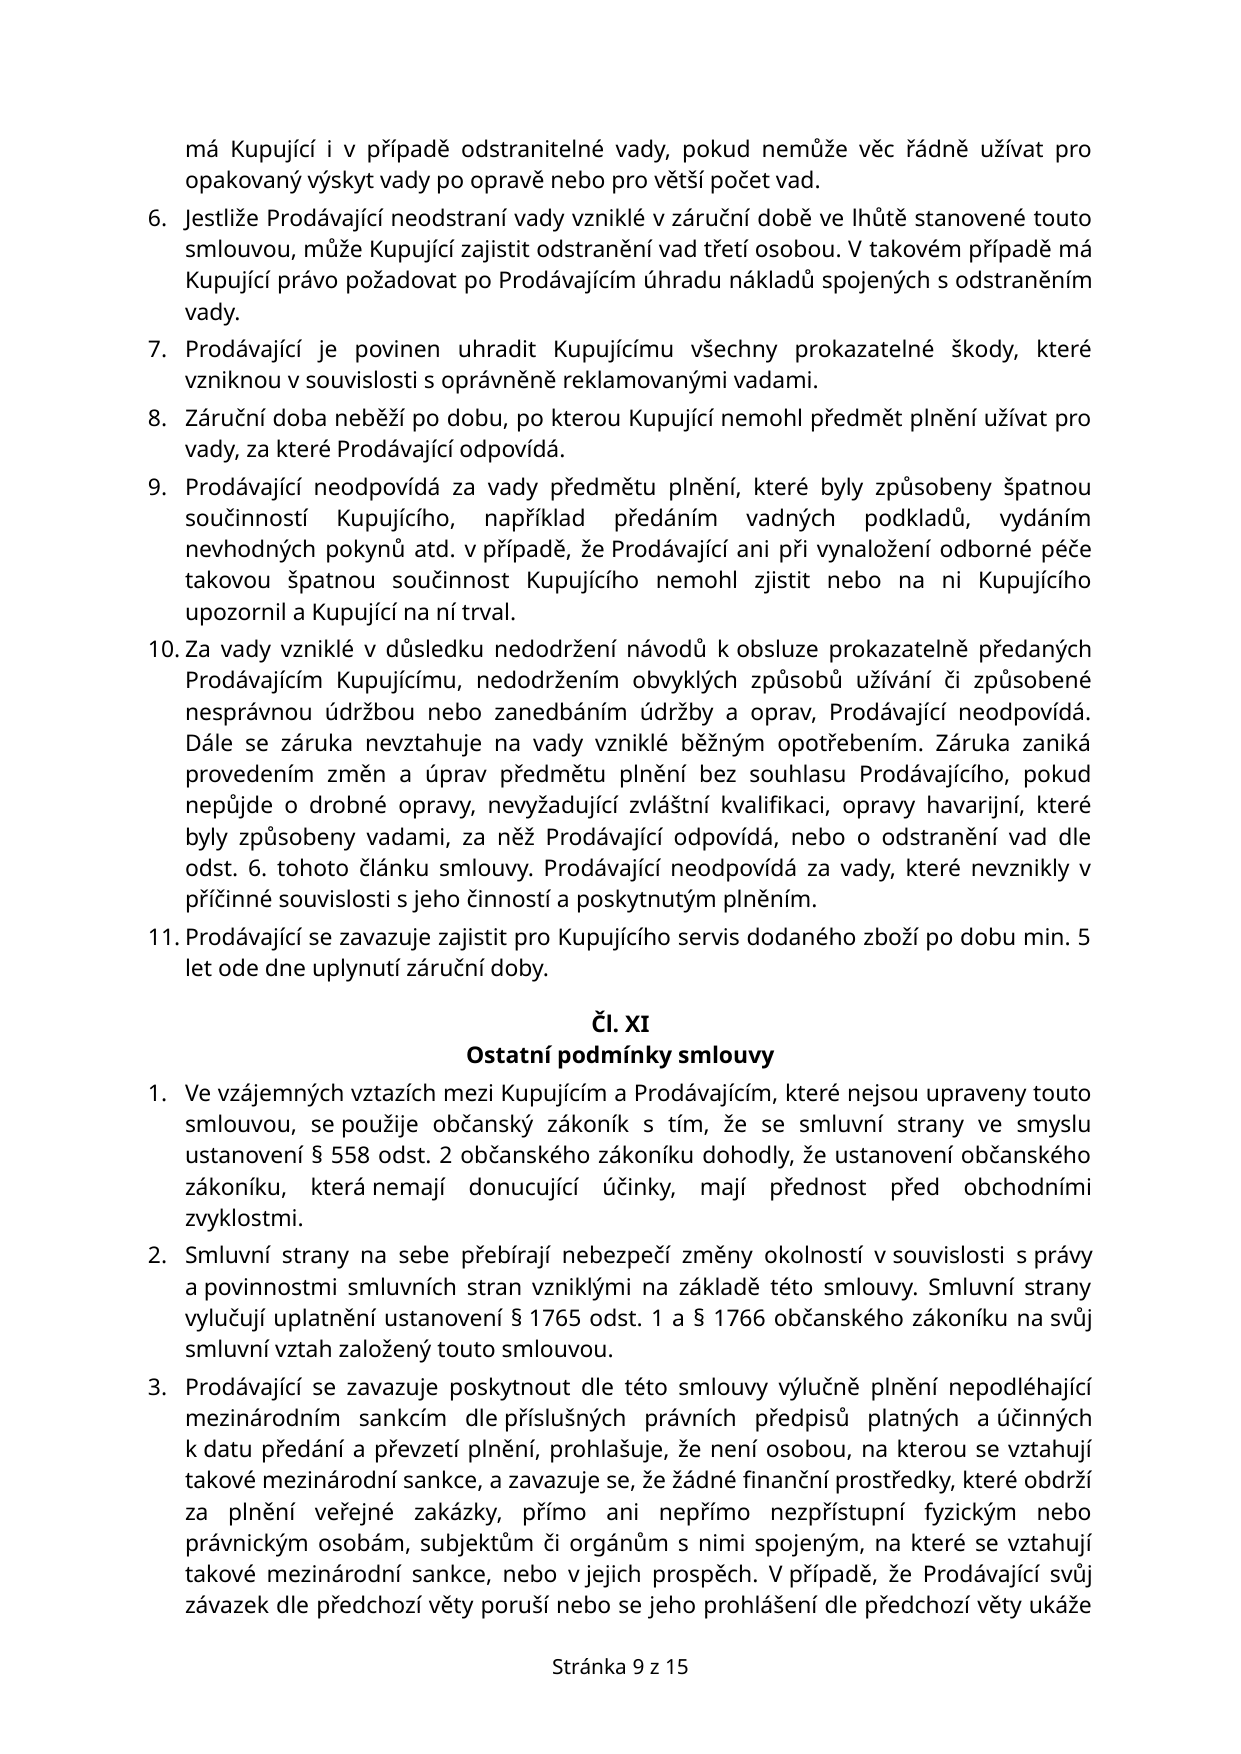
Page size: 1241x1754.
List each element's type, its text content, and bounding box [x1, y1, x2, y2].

subtitle Prodávající je povinen uhradit Kupujícímu všechny prokazatelné škody, které vzniknou v souvislosti s oprávněně reklamovanými vadami. [148, 333, 1093, 395]
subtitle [148, 1370, 1093, 1620]
subtitle Jestliže Prodávající neodstraní vady vzniklé v záruční době ve lhůtě stanovené touto smlouvou, může Kupující zajistit odstranění vad třetí osobou. V takovém případě má Kupující právo požadovat po Prodávajícím úhradu nákladů spojených s odstraněním vady. [148, 202, 1093, 327]
subtitle Ve vzájemných vztazích mezi Kupujícím a Prodávajícím, které nejsou upraveny touto smlouvou, se použije občanský zákoník s tím, že se smluvní strany ve smyslu ustanovení § 558 odst. 2 občanského zákoníku dohodly, že ustanovení občanského zákoníku, která nemají donucující účinky, mají přednost před obchodními zvyklostmi. [148, 1077, 1093, 1233]
subtitle Prodávající se zavazuje zajistit pro Kupujícího servis dodaného zboží po dobu min. 5 let ode dne uplynutí záruční doby. [148, 920, 1093, 983]
subtitle Záruční doba neběží po dobu, po kterou Kupující nemohl předmět plnění užívat pro vady, za které Prodávající odpovídá. [148, 402, 1093, 464]
subtitle Prodávající neodpovídá za vady předmětu plnění, které byly způsobeny špatnou součinností Kupujícího, například předáním vadných podkladů, vydáním nevhodných pokynů atd. v případě, že Prodávající ani při vynaložení odborné péče takovou špatnou součinnost Kupujícího nemohl zjistit nebo na ni Kupujícího upozornil a Kupující na ní trval. [148, 470, 1093, 627]
subtitle Čl. XI [148, 1008, 1093, 1039]
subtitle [148, 133, 1093, 195]
subtitle Ostatní podmínky smlouvy [148, 1039, 1093, 1070]
subtitle Smluvní strany na sebe přebírají nebezpečí změny okolností v souvislosti s právy a povinnostmi smluvních stran vzniklými na základě této smlouvy. Smluvní strany vylučují uplatnění ustanovení § 1765 odst. 1 a § 1766 občanského zákoníku na svůj smluvní vztah založený touto smlouvou. [148, 1239, 1093, 1364]
subtitle Za vady vzniklé v důsledku nedodržení návodů k obsluze prokazatelně předaných Prodávajícím Kupujícímu, nedodržením obvyklých způsobů užívání či způsobené nesprávnou údržbou nebo zanedbáním údržby a oprav, Prodávající neodpovídá. Dále se záruka nevztahuje na vady vzniklé běžným opotřebením. Záruka zaniká provedením změn a úprav předmětu plnění bez souhlasu Prodávajícího, pokud nepůjde o drobné opravy, nevyžadující zvláštní kvalifikaci, opravy havarijní, které byly způsobeny vadami, za něž Prodávající odpovídá, nebo o odstranění vad dle odst. 6. tohoto článku smlouvy. Prodávající neodpovídá za vady, které nevznikly v příčinné souvislosti s jeho činností a poskytnutým plněním. [148, 633, 1093, 914]
